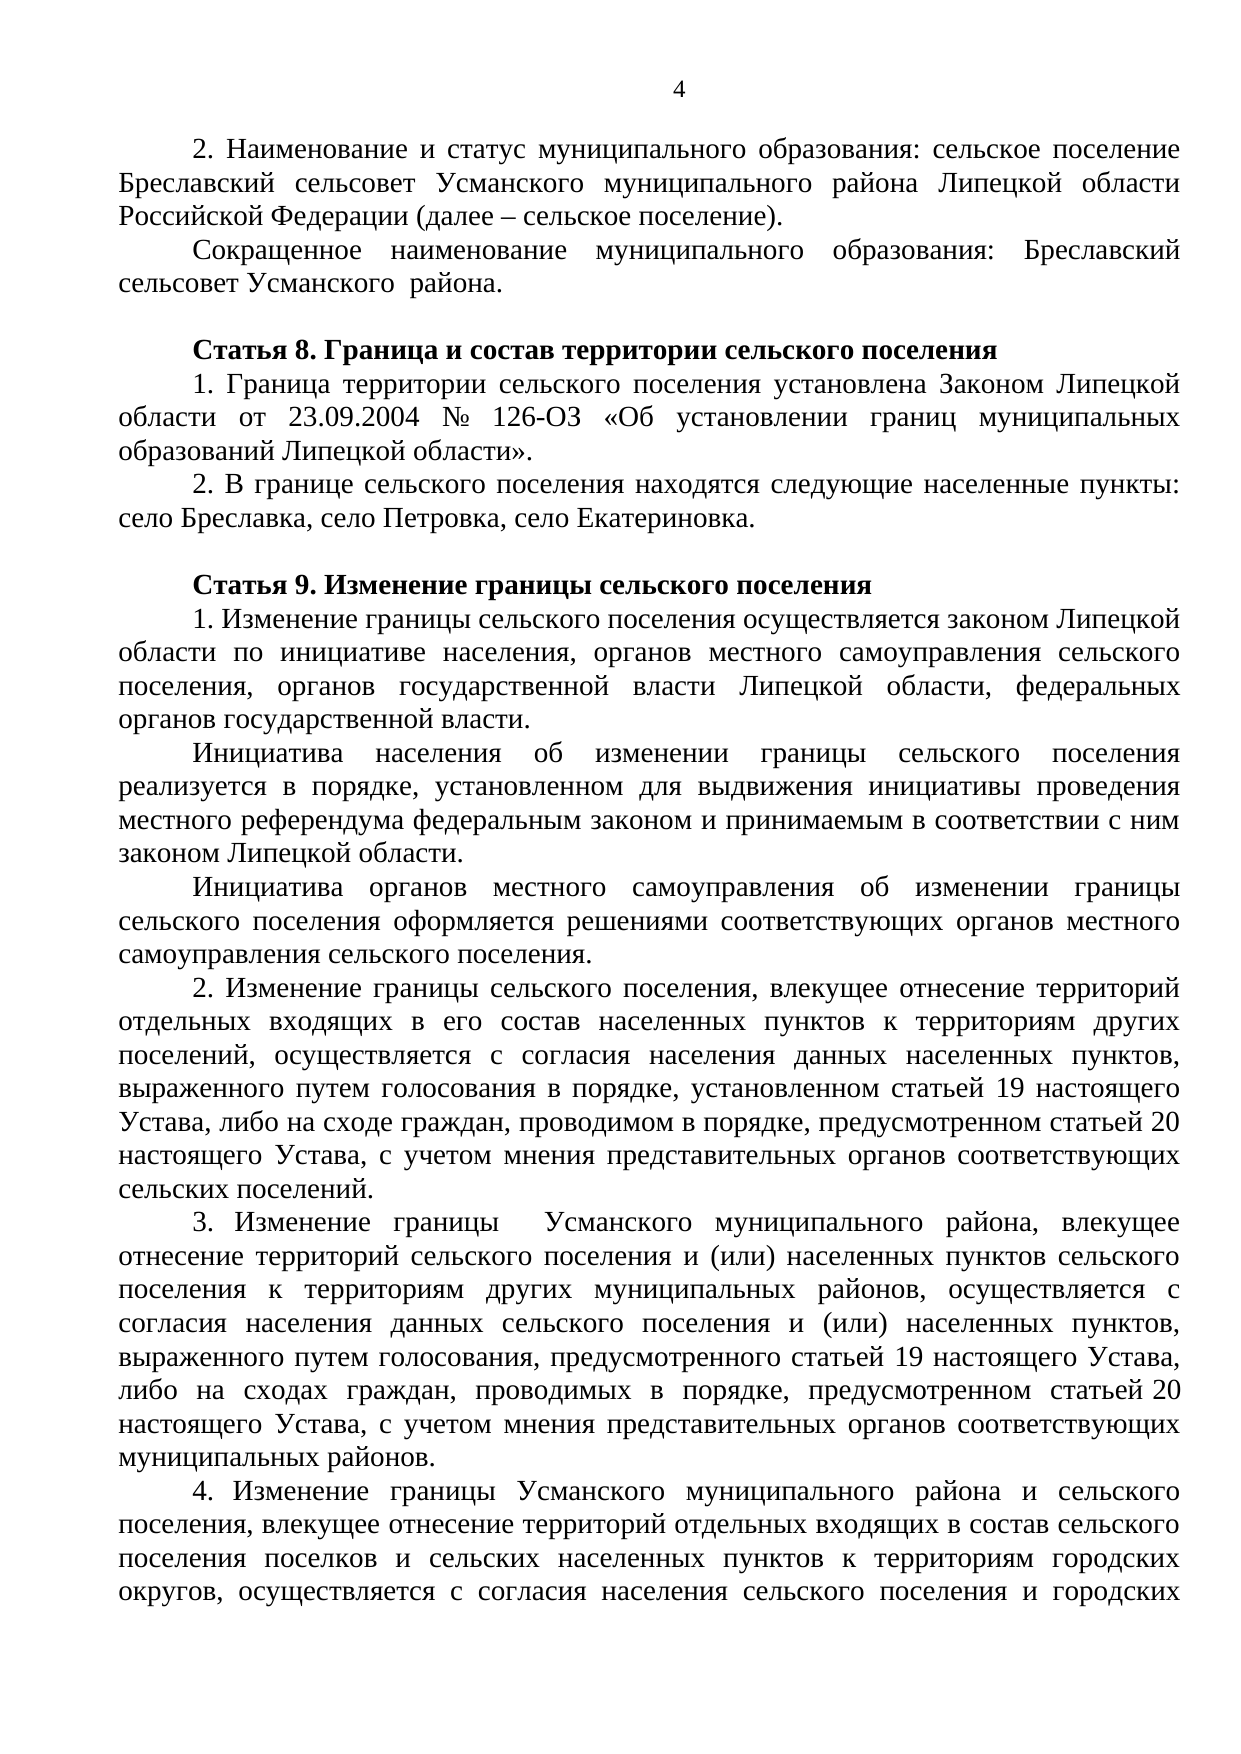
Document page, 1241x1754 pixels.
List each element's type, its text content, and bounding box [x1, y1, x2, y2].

text Сокращенное наименование муниципального образования: Бреславский сельсовет Усманского района. [118, 232, 1181, 299]
text 2. Наименование и статус муниципального образования: сельское поселение Бреславский сельсовет Усманского муниципального района Липецкой области Российской Федерации (далее – сельское поселение). [118, 131, 1181, 232]
text Инициатива населения об изменении границы сельского поселения реализуется в порядке, установленном для выдвижения инициативы проведения местного референдума федеральным законом и принимаемым в соответствии с ним законом Липецкой области. [118, 735, 1181, 869]
text Статья 8. Граница и состав территории сельского поселения [118, 332, 1181, 366]
text 1. Изменение границы сельского поселения осуществляется законом Липецкой области по инициативе населения, органов местного самоуправления сельского поселения, органов государственной власти Липецкой области, федеральных органов государственной власти. [118, 601, 1181, 735]
text Статья 9. Изменение границы сельского поселения [118, 567, 1181, 601]
text Инициатива органов местного самоуправления об изменении границы сельского поселения оформляется решениями соответствующих органов местного самоуправления сельского поселения. [118, 869, 1181, 970]
text 1. Граница территории сельского поселения установлена Законом Липецкой области от 23.09.2004 № 126-ОЗ «Об установлении границ муниципальных образований Липецкой области». [118, 366, 1181, 467]
text 2. Изменение границы сельского поселения, влекущее отнесение территорий отдельных входящих в его состав населенных пунктов к территориям других поселений, осуществляется с согласия населения данных населенных пунктов, выраженного путем голосования в порядке, установленном статьей 19 настоящего Устава, либо на сходе граждан, проводимом в порядке, предусмотренном статьей 20 настоящего Устава, с учетом мнения представительных органов соответствующих сельских поселений. [118, 970, 1181, 1204]
text 3. Изменение границы Усманского муниципального района, влекущее отнесение территорий сельского поселения и (или) населенных пунктов сельского поселения к территориям других муниципальных районов, осуществляется с согласия населения данных сельского поселения и (или) населенных пунктов, выраженного путем голосования, предусмотренного статьей 19 настоящего Устава, либо на сходах граждан, проводимых в порядке, предусмотренном статьей 20 настоящего Устава, с учетом мнения представительных органов соответствующих муниципальных районов. [118, 1204, 1181, 1473]
text 2. В границе сельского поселения находятся следующие населенные пункты: село Бреславка, село Петровка, село Екатериновка. [118, 467, 1181, 534]
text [118, 1473, 1181, 1607]
